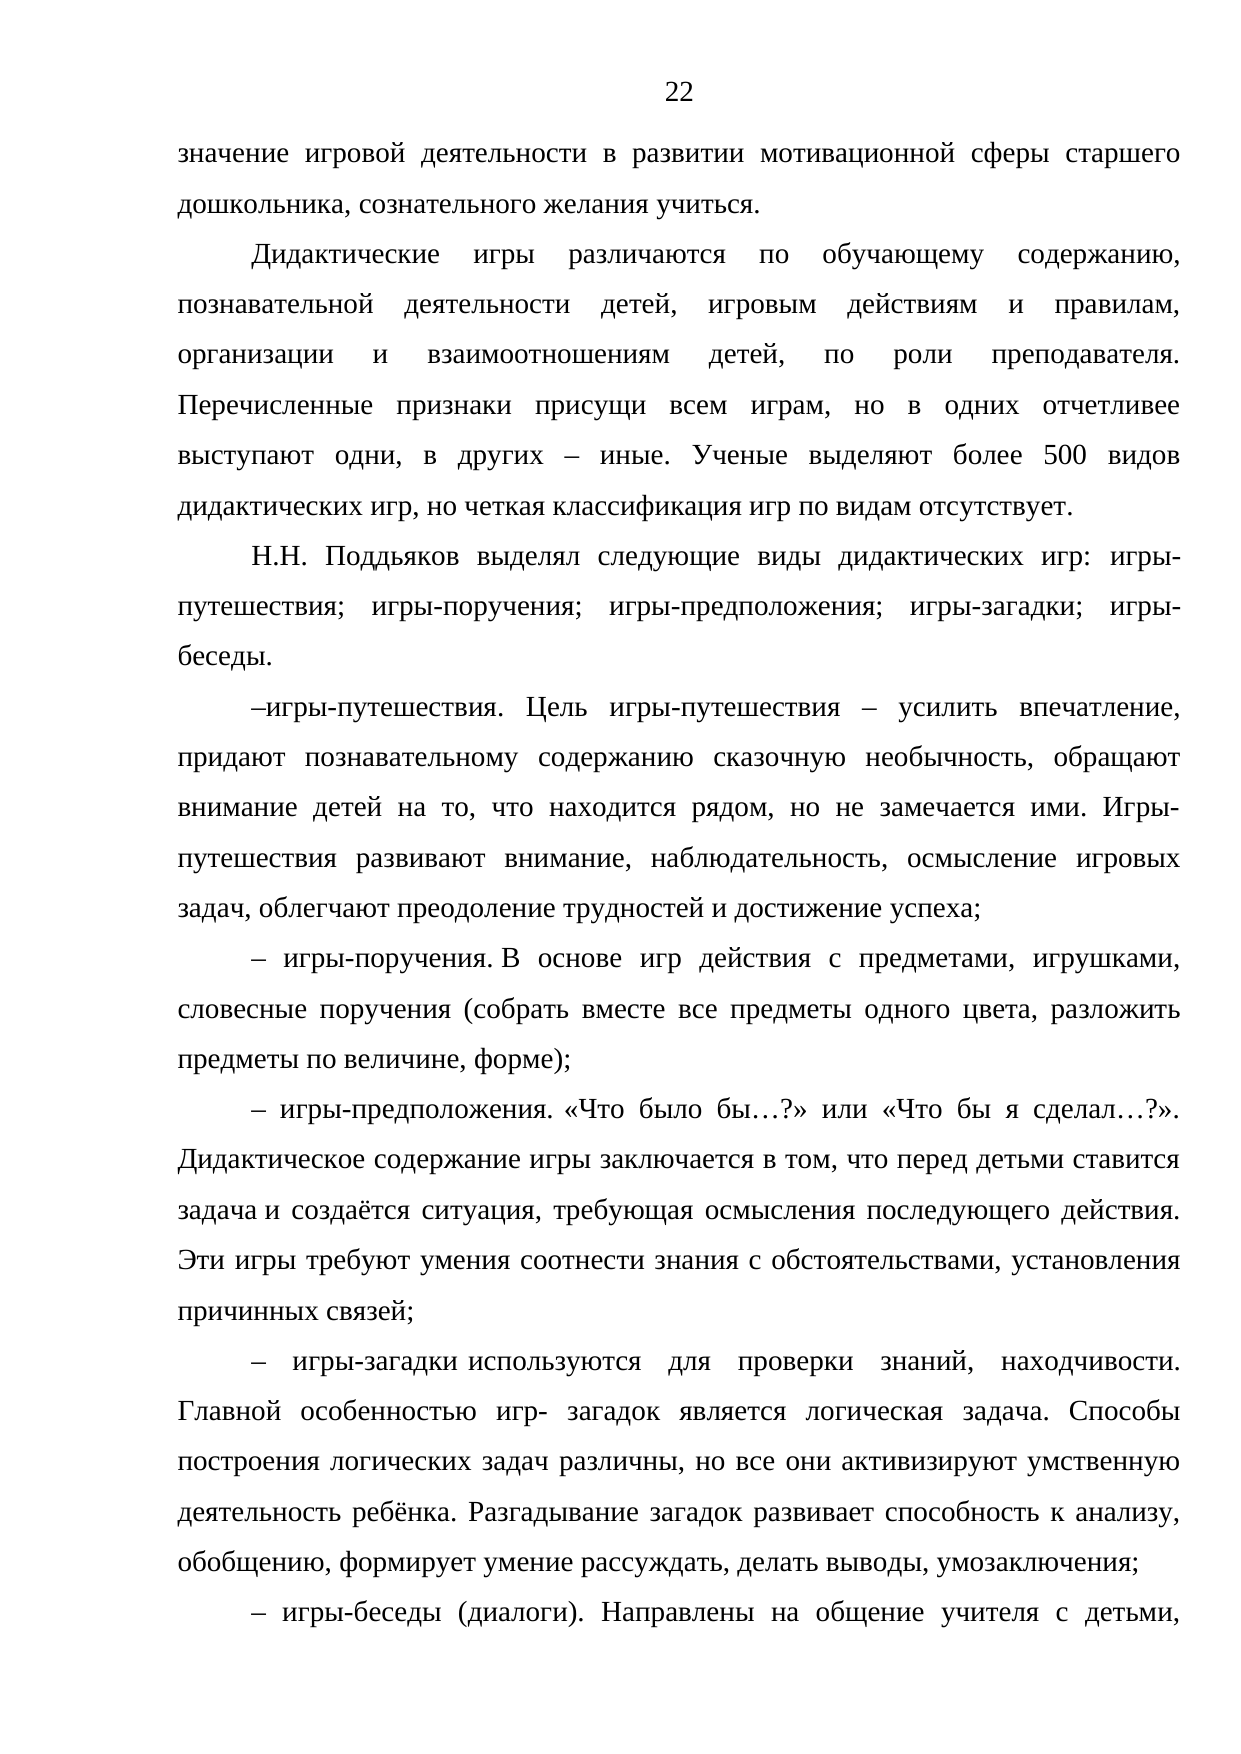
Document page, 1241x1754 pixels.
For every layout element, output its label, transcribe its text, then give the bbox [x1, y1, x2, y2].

text –игры-путешествия. Цель игры-путешествия – усилить впечатление, придают познавательному содержанию сказочную необычность, обращают внимание детей на то, что находится рядом, но не замечается ими. Игры-путешествия развивают внимание, наблюдательность, осмысление игровых задач, облегчают преодоление трудностей и достижение успеха; [177, 689, 1181, 924]
text Н.Н. Поддьяков выделял следующие виды дидактических игр: игры-путешествия; игры-поручения; игры-предположения; игры-загадки; игры-беседы. [177, 538, 1181, 672]
text Дидактические игры различаются по обучающему содержанию, познавательной деятельности детей, игровым действиям и правилам, организации и взаимоотношениям детей, по роли преподавателя. Перечисленные признаки присущи всем играм, но в одних отчетливее выступают одни, в других – иные. Ученые выделяют более 500 видов дидактических игр, но четкая классификация игр по видам отсутствует. [177, 236, 1181, 521]
text – игры-поручения. В основе игр действия с предметами, игрушками, словесные поручения (собрать вместе все предметы одного цвета, разложить предметы по величине, форме); [177, 940, 1181, 1074]
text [177, 135, 1181, 219]
text – игры-предположения. «Что было бы…?» или «Что бы я сделал…?». Дидактическое содержание игры заключается в том, что перед детьми ставится задача и создаётся ситуация, требующая осмысления последующего действия. Эти игры требуют умения соотнести знания с обстоятельствами, установления причинных связей; [177, 1091, 1181, 1326]
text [177, 1594, 1181, 1628]
text – игры-загадки используются для проверки знаний, находчивости. Главной особенностью игр- загадок является логическая задача. Способы построения логических задач различны, но все они активизируют умственную деятельность ребёнка. Разгадывание загадок развивает способность к анализу, обобщению, формирует умение рассуждать, делать выводы, умозаключения; [177, 1343, 1181, 1578]
